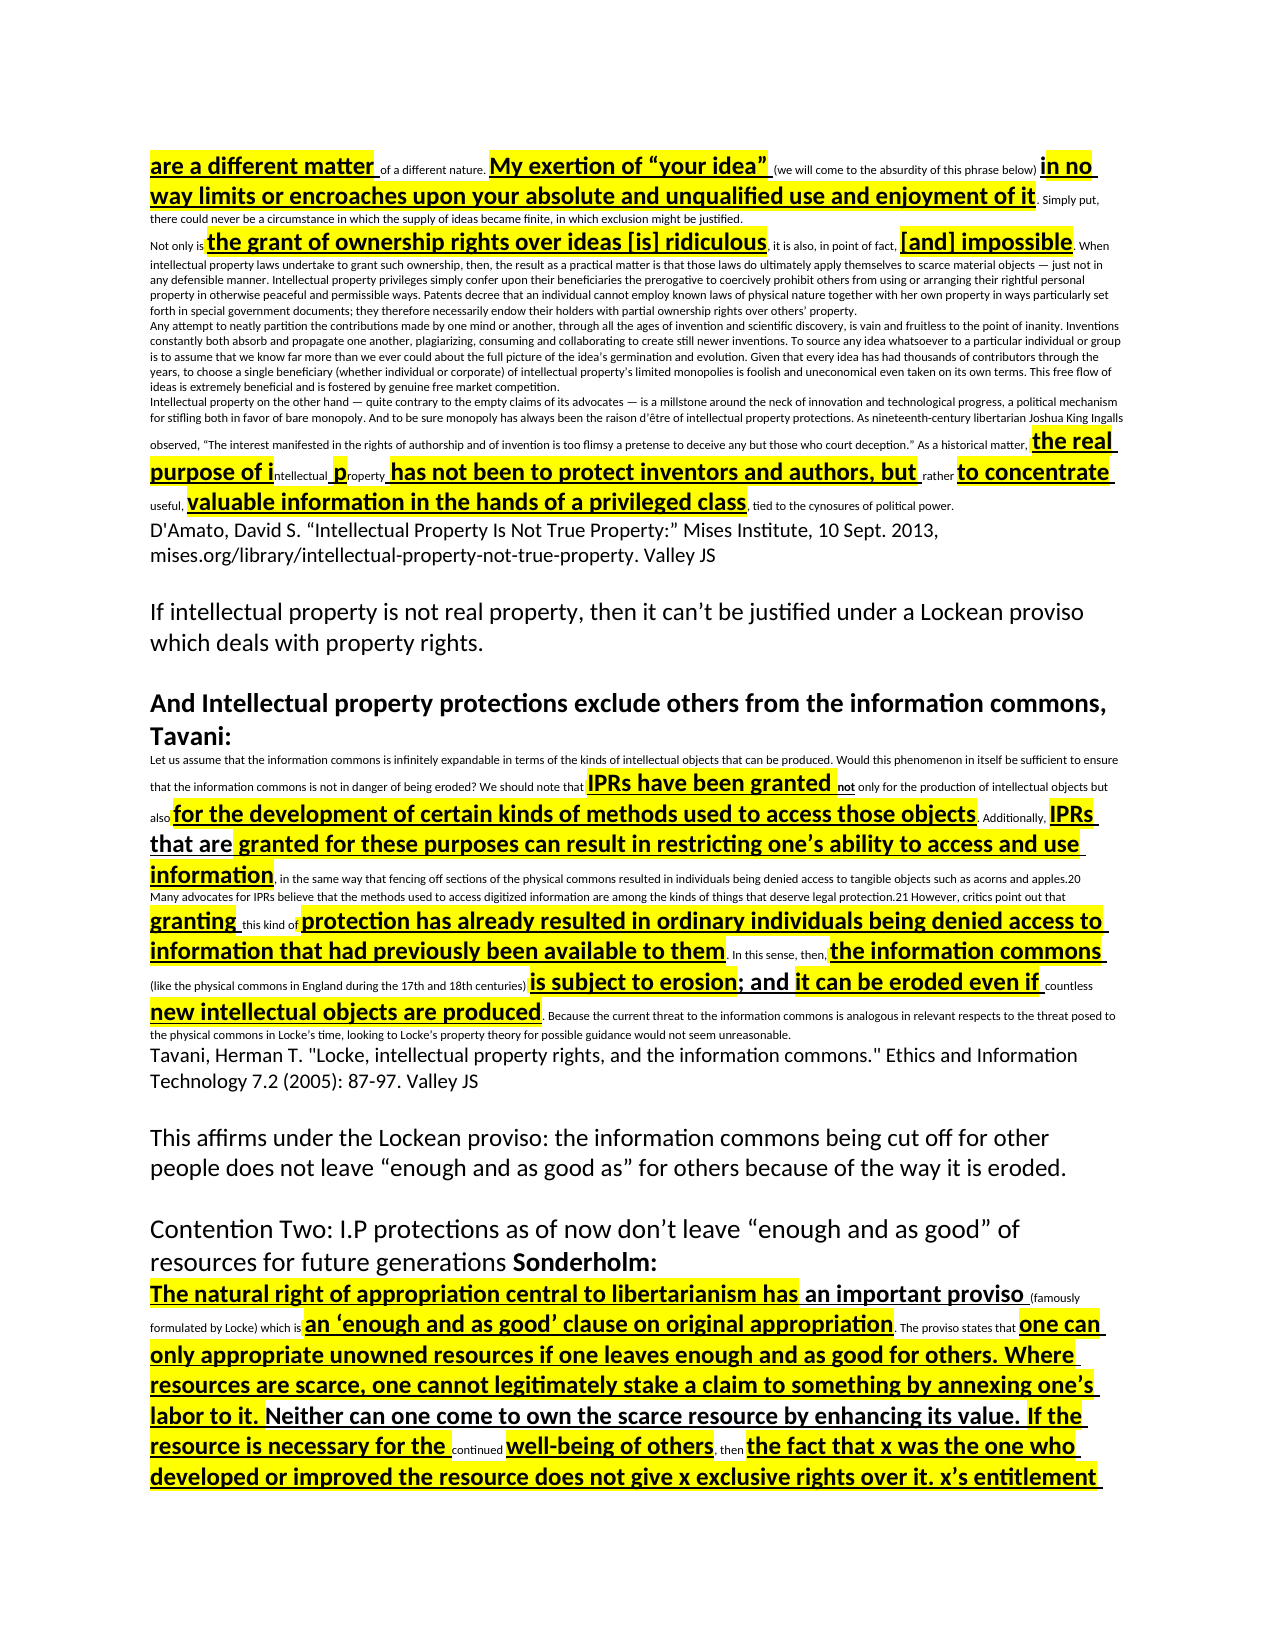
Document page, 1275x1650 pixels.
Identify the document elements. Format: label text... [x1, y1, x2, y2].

text Contention Two: I.P protections as of now don’t leave “enough and as good” of resources for future generations Sonderholm: [150, 1212, 1125, 1278]
text If intellectual property is not real property, then it can’t be justified under a Lockean proviso which deals with property rights. [150, 596, 1125, 657]
text This affirms under the Lockean proviso: the information commons being cut off for other people does not leave “enough and as good as” for others because of the way it is eroded. [150, 1122, 1125, 1183]
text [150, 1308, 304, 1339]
text Let us assume that the information commons is infinitely expandable in terms of the kinds of intellectual objects that can be produced. Would this phenomenon in itself be sufficient to ensure that the information commons is not in danger of being eroded? We should note that IPRs have been granted not only for the production of intellectual objects but also for the development of certain kinds of methods used to access those objects. Additionally, IPRs that are granted for these purposes can result in restricting one’s ability to access and use information, in the same way that fencing off sections of the physical commons resulted in individuals being denied access to tangible objects such as acorns and apples.20 [150, 752, 1125, 890]
text And Intellectual property protections exclude others from the information commons, Tavani: [150, 686, 1125, 752]
text Any attempt to neatly partition the contributions made by one mind or another, through all the ages of invention and scientific discovery, is vain and fruitless to the point of inanity. Inventions constantly both absorb and propagate one another, plagiarizing, consuming and collaborating to create still newer inventions. To source any idea whatsoever to a particular individual or group is to assume that we know far more than we ever could about the full picture of the idea’s germination and evolution. Given that every idea has had thousands of contributors through the years, to choose a single beneficiary (whether individual or corporate) of intellectual property’s limited monopolies is foolish and uneconomical even taken on its own terms. This free flow of ideas is extremely beneficial and is fostered by genuine free market competition. [150, 318, 1125, 395]
text Not only is the grant of ownership rights over ideas [is] ridiculous, it is also, in point of fact, [and] impossible. When intellectual property laws undertake to grant such ownership, then, the result as a practical matter is that those laws do ultimately apply themselves to scarce material objects — just not in any defensible manner. Intellectual property privileges simply confer upon their beneficiaries the prerogative to coercively prohibit others from using or arranging their rightful personal property in otherwise peaceful and permissible ways. Patents decree that an individual cannot employ known laws of physical nature together with her own property in ways particularly set forth in special government documents; they therefore necessarily endow their holders with partial ownership rights over others’ property. [150, 226, 1125, 318]
text Intellectual property on the other hand — quite contrary to the empty claims of its advocates — is a millstone around the neck of innovation and technological progress, a political mechanism for stifling both in favor of bare monopoly. And to be sure monopoly has always been the raison d’être of intellectual property protections. As nineteenth-century libertarian Joshua King Ingalls observed, “The interest manifested in the rights of authorship and of invention is too flimsy a pretense to deceive any but those who court deception.” As a historical matter, the real purpose of intellectual property has not been to protect inventors and authors, but rather to concentrate useful, valuable information in the hands of a privileged class, tied to the cynosures of political power. [150, 395, 1125, 517]
text D'Amato, David S. “Intellectual Property Is Not True Property:” Mises Institute, 10 Sept. 2013, mises.org/library/intellectual-property-not-true-property. Valley JS [150, 517, 1125, 568]
text Tavani, Herman T. "Locke, intellectual property rights, and the information commons." Ethics and Information Technology 7.2 (2005): 87-97. Valley JS [150, 1042, 1125, 1093]
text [150, 150, 1125, 226]
text Many advocates for IPRs believe that the methods used to access digitized information are among the kinds of things that deserve legal protection.21 However, critics point out that granting this kind of protection has already resulted in ordinary individuals being denied access to information that had previously been available to them. In this sense, then, the information commons (like the physical commons in England during the 17th and 18th centuries) is subject to erosion; and it can be eroded even if countless new intellectual objects are produced. Because the current threat to the information commons is analogous in relevant respects to the threat posed to the physical commons in Locke’s time, looking to Locke’s property theory for possible guidance would not seem unreasonable. [150, 890, 1125, 1042]
